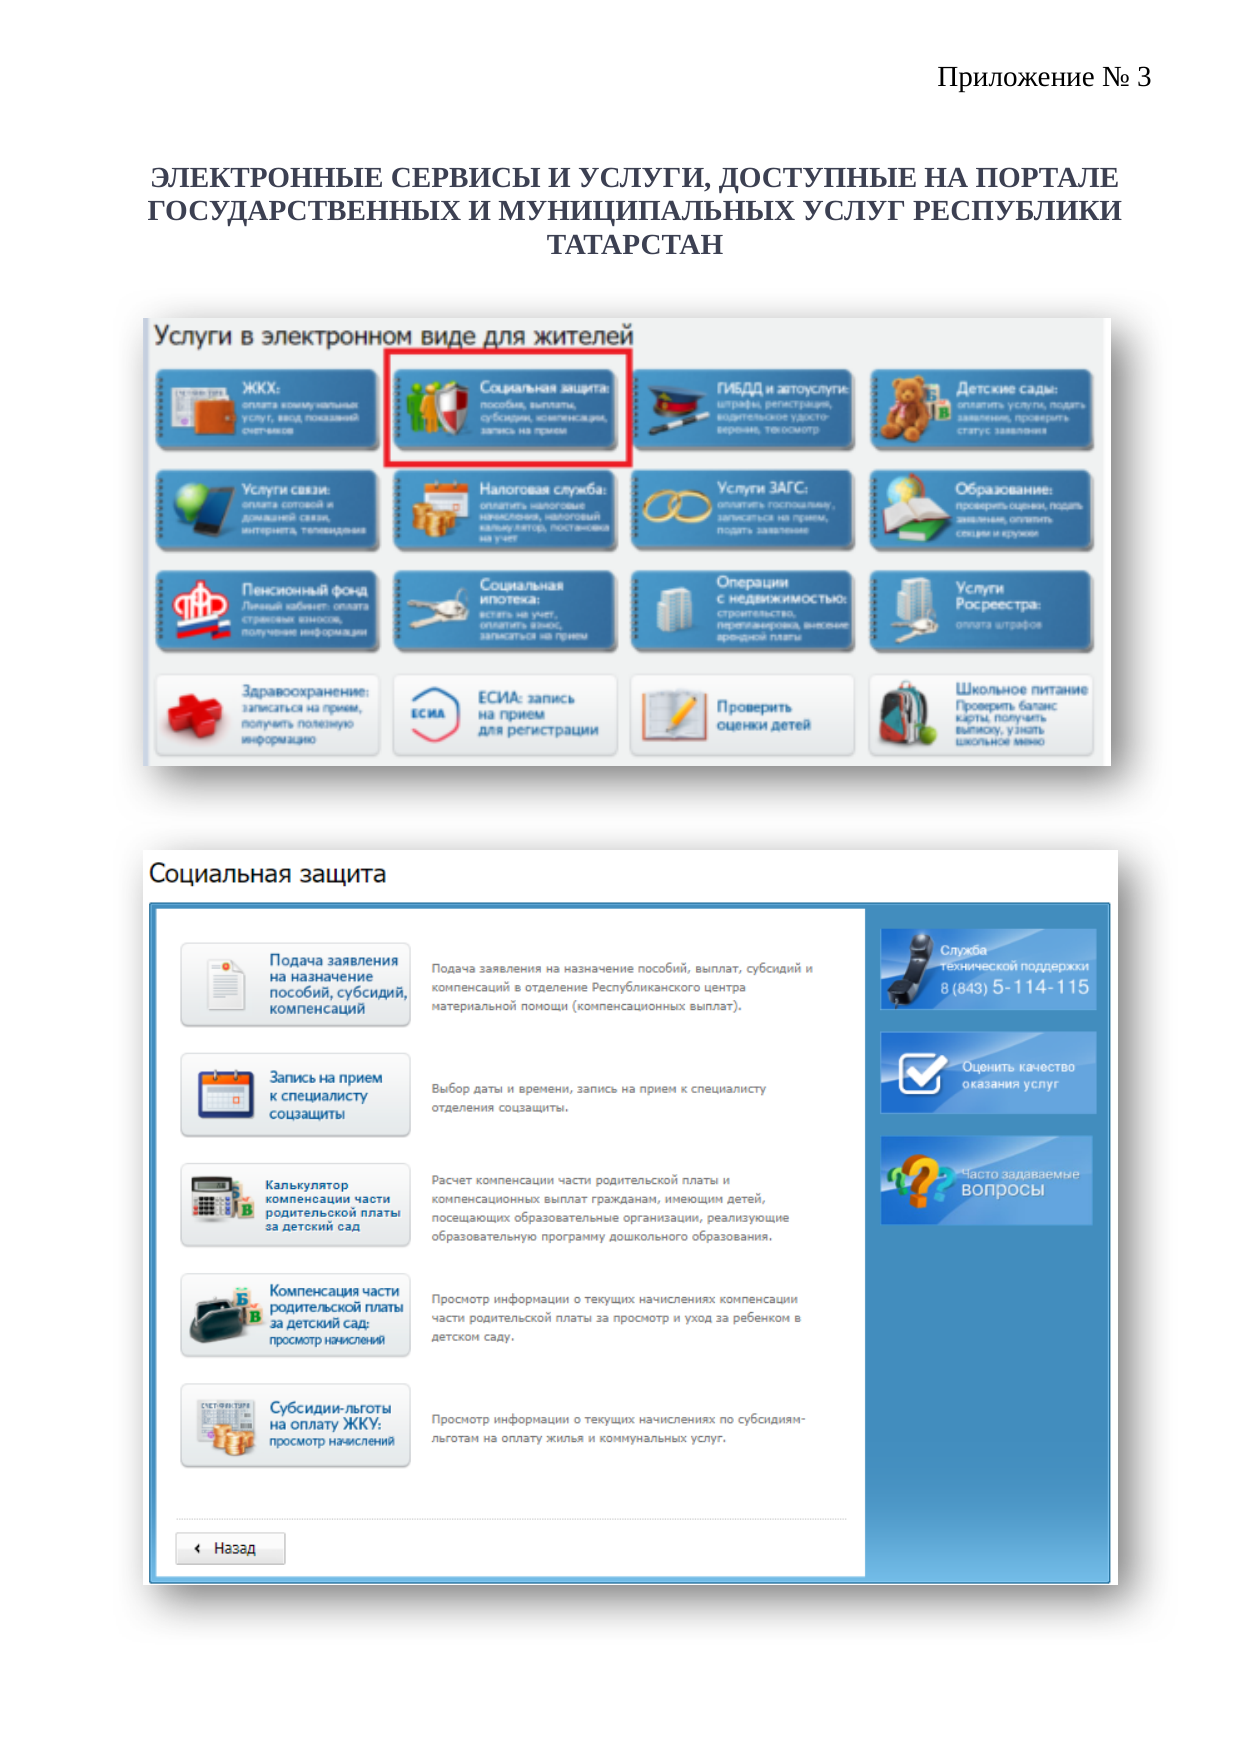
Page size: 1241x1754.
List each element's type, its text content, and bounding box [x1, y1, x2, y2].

picture [143, 318, 1111, 766]
text ЭЛЕКТРОННЫЕ СЕРВИСЫ И УСЛУГИ, ДОСТУПНЫЕ НА ПОРТАЛЕ ГОСУДАРСТВЕННЫХ И МУНИЦИПАЛЬНЫХ УСЛУГ РЕСПУБЛИКИ ТАТАРСТАН [118, 160, 1152, 260]
text Приложение № 3 [118, 59, 1152, 93]
picture [143, 850, 1118, 1585]
